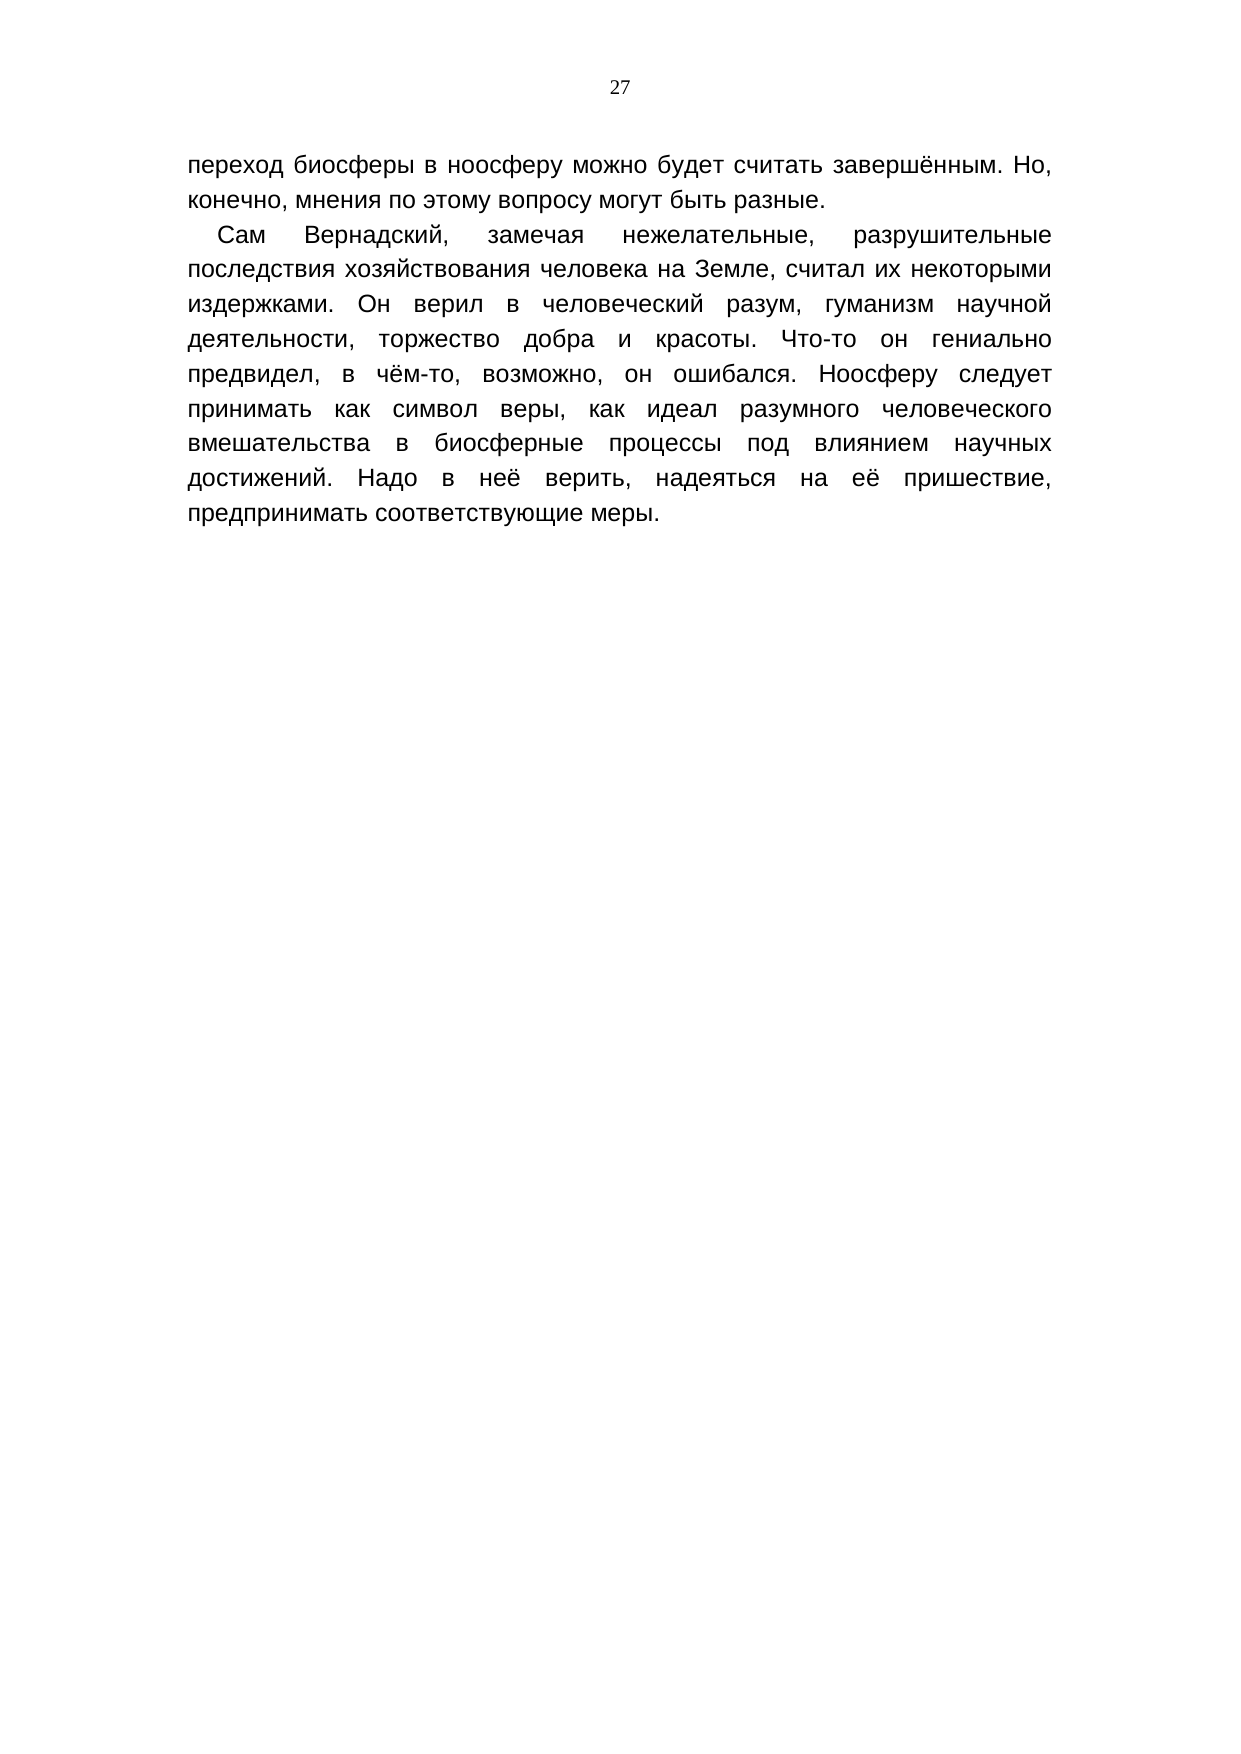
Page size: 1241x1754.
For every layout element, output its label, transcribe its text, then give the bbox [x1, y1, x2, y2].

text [187, 150, 1053, 214]
text Сам Вернадский, замечая нежелательные, разрушительные последствия хозяйствования человека на Земле, считал их некоторыми издержками. Он верил в человеческий разум, гуманизм научной деятельности, торжество добра и красоты. Что-то он гениально предвидел, в чём-то, возможно, он ошибался. Ноосферу следует принимать как символ веры, как идеал разумного человеческого вмешательства в биосферные процессы под влиянием научных достижений. Надо в неё верить, надеяться на её пришествие, предпринимать соответствующие меры. [187, 219, 1053, 527]
